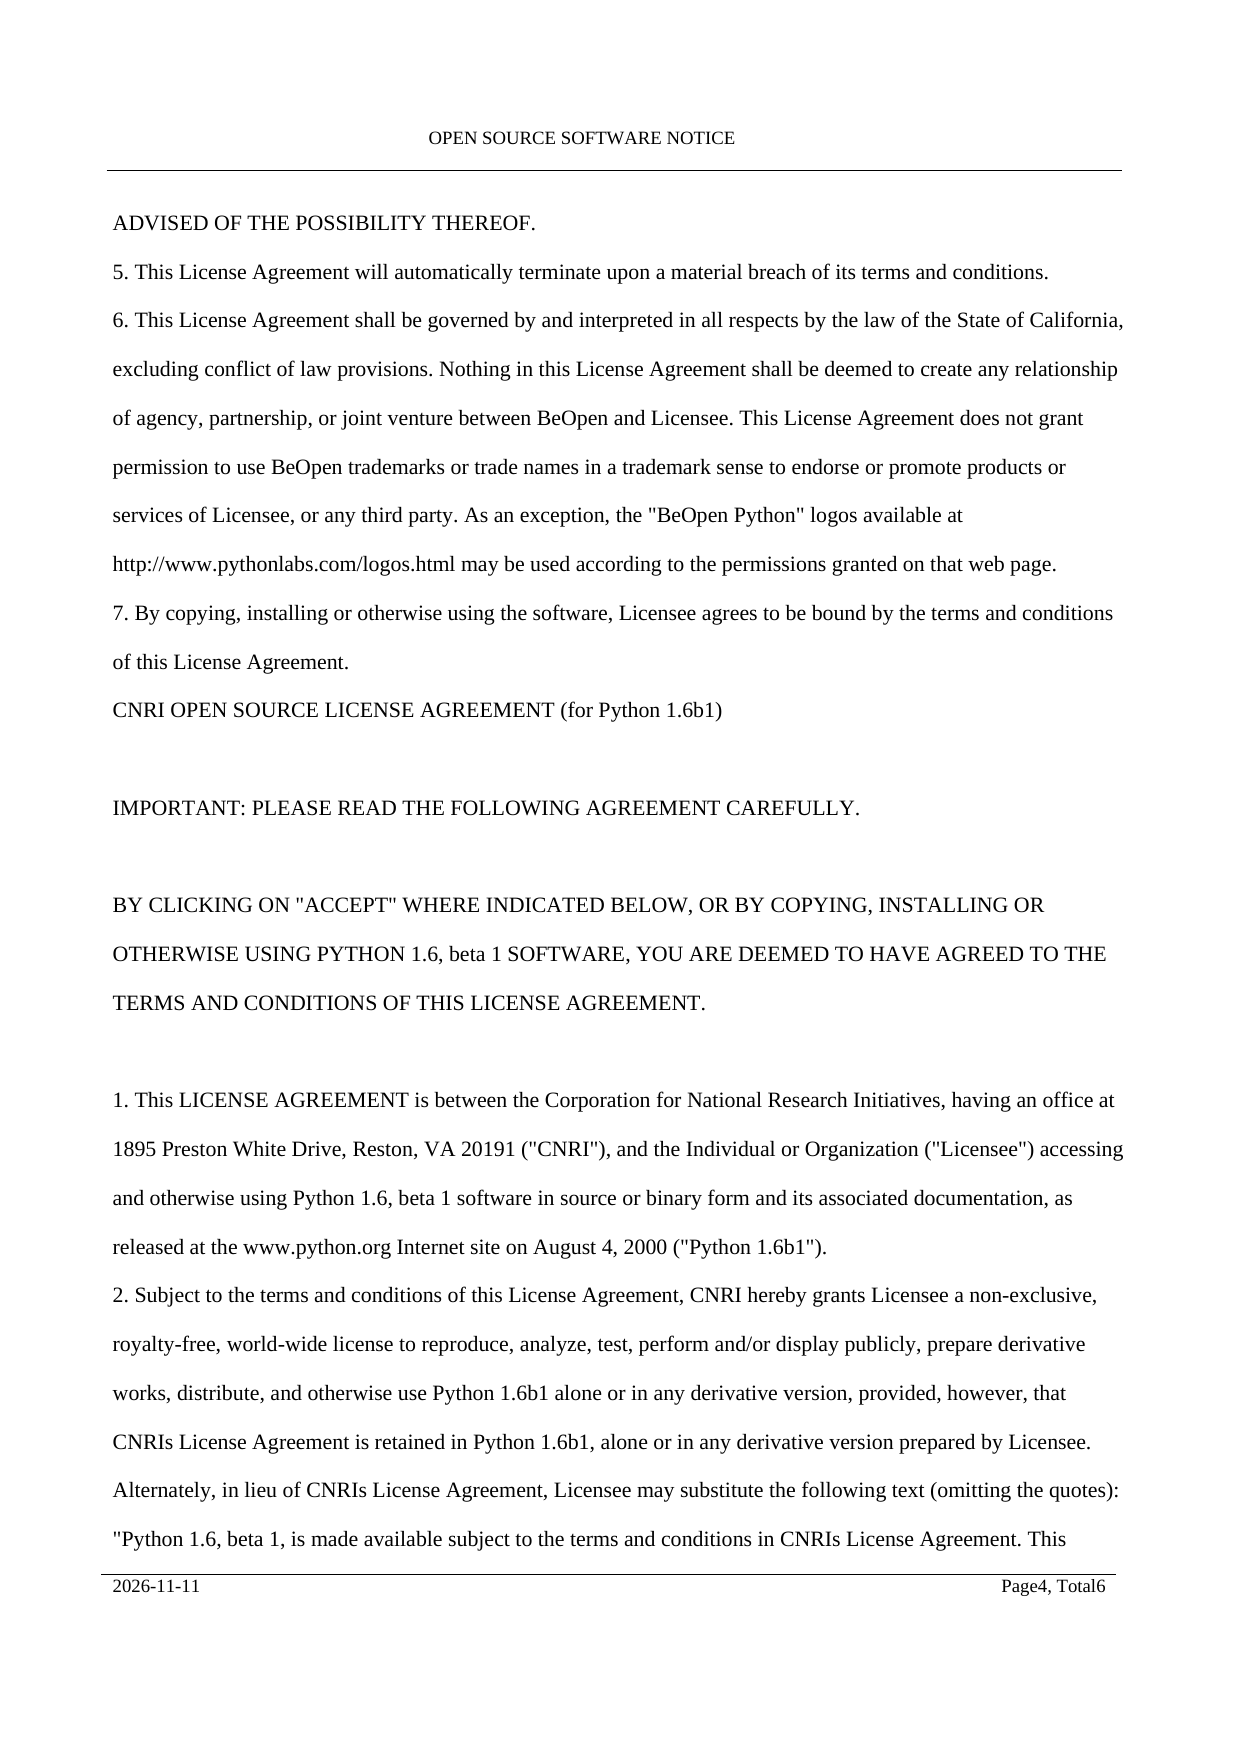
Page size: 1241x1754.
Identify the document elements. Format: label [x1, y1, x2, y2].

text [112, 206, 1128, 1555]
